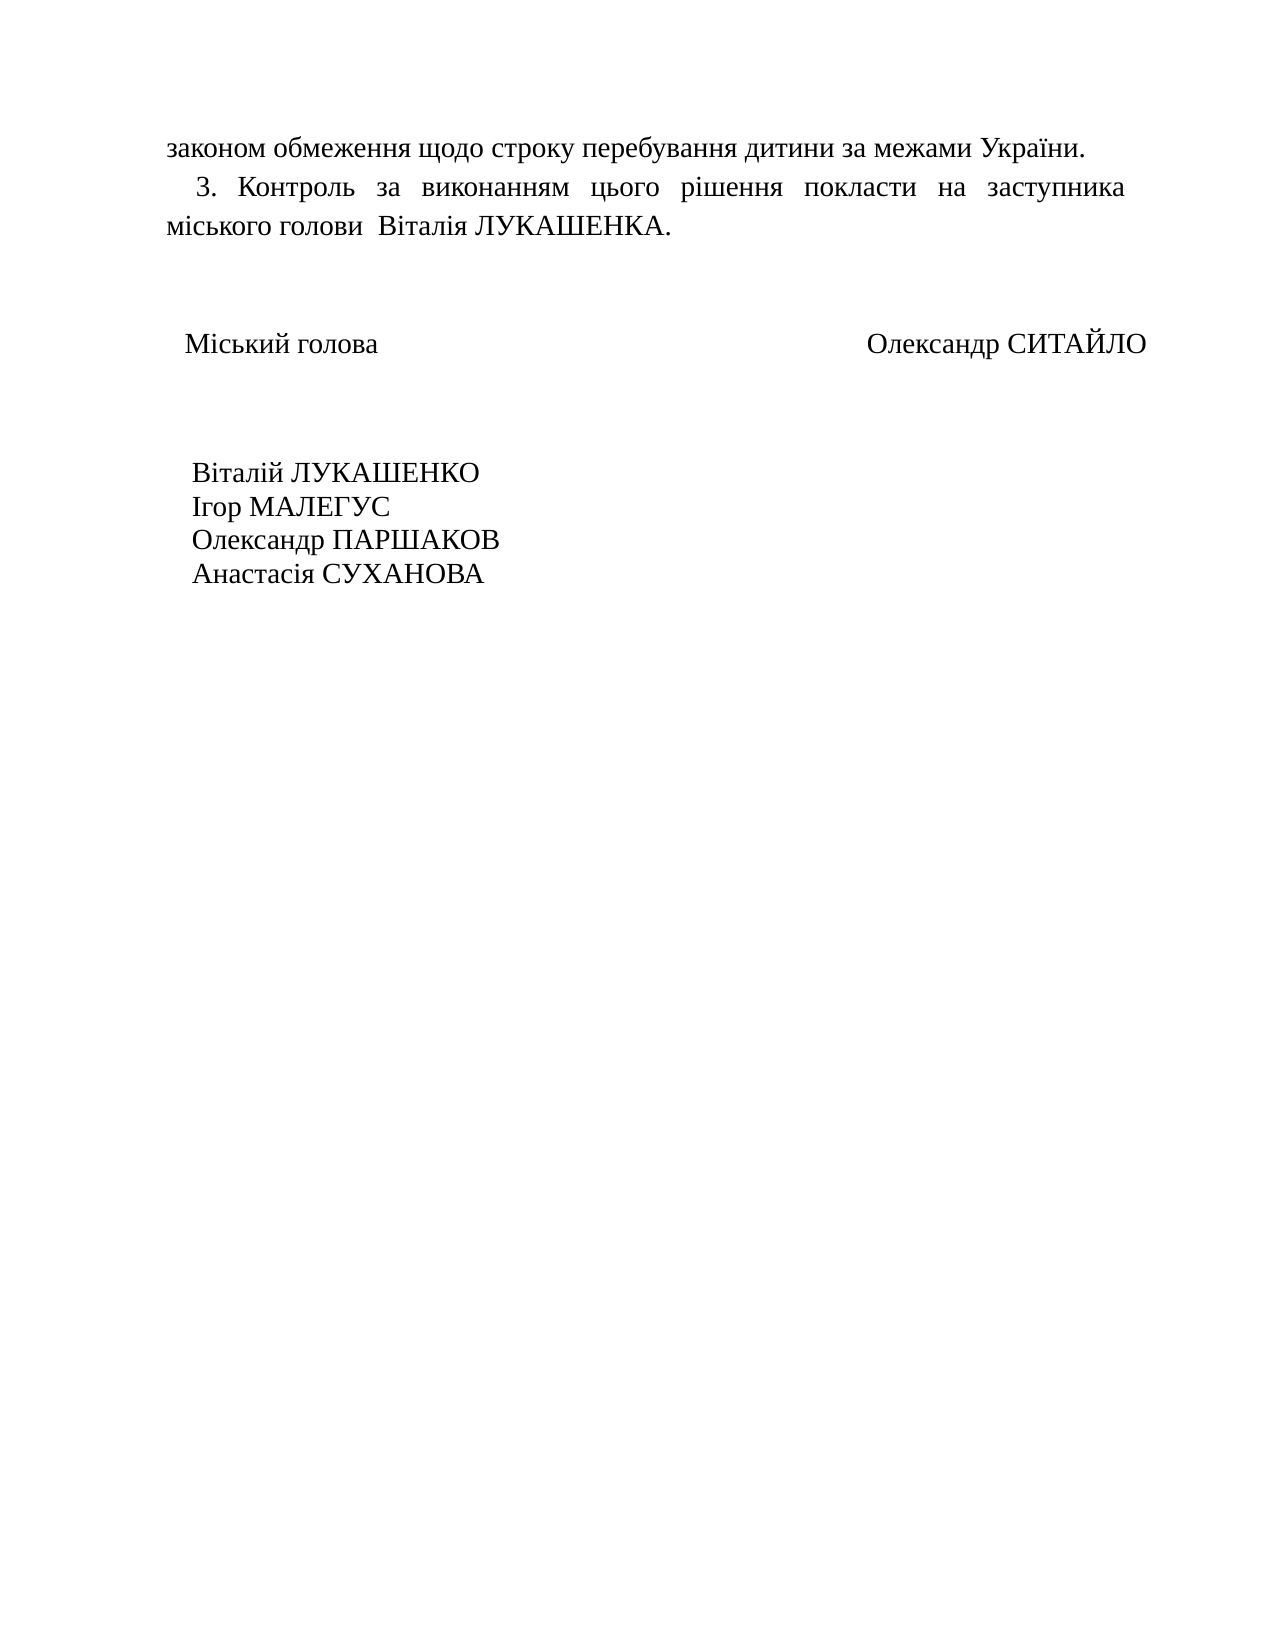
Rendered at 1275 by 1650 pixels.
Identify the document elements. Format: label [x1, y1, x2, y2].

table_header [151, 118, 1204, 1331]
